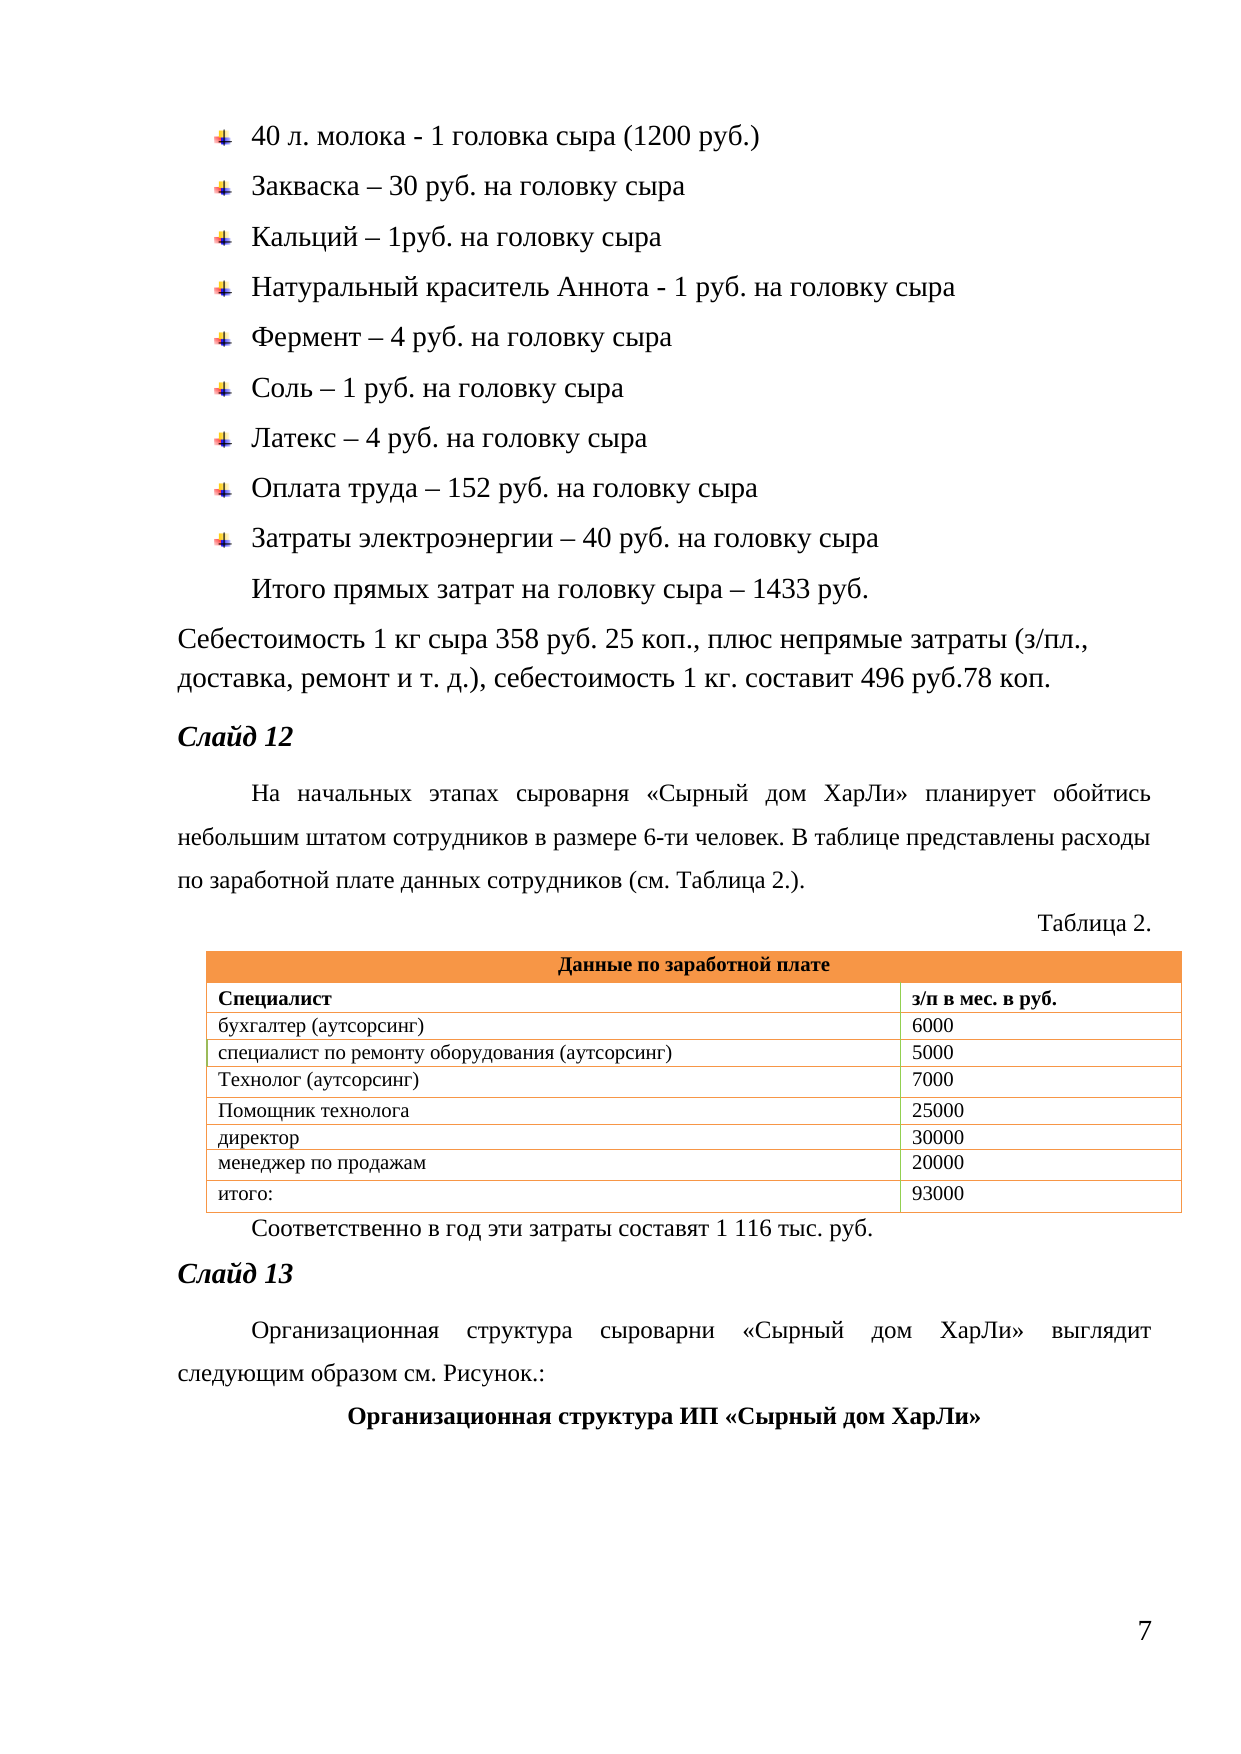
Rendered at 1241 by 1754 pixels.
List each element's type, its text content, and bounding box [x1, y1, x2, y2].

table_cell 93000 [901, 1181, 1181, 1212]
text Организационная структура ИП «Сырный дом ХарЛи» [177, 1401, 1152, 1430]
table_cell директор [207, 1125, 900, 1149]
text Соответственно в год эти затраты составят 1 116 тыс. руб. [177, 1213, 1152, 1241]
list Кальций – 1руб. на головку сыра [213, 219, 1152, 252]
text На начальных этапах сыроварня «Сырный дом ХарЛи» планирует обойтись небольшим штатом сотрудников в размере 6-ти человек. В таблице представлены расходы по заработной плате данных сотрудников (см. Таблица 2.). [177, 778, 1152, 893]
table_cell специалист по ремонту оборудования (аутсорсинг) [208, 1040, 900, 1066]
list Соль – 1 руб. на головку сыра [213, 370, 1152, 403]
table_cell 30000 [901, 1125, 1181, 1149]
text Итого прямых затрат на головку сыра – 1433 руб. [177, 571, 1152, 604]
picture [214, 531, 232, 548]
picture [214, 179, 232, 196]
list Оплата труда – 152 руб. на головку сыра [213, 470, 1152, 504]
table_cell Технолог (аутсорсинг) [207, 1067, 900, 1097]
table_cell з/п в мес. в руб. [901, 983, 1181, 1012]
list Натуральный краситель Аннота - 1 руб. на головку сыра [213, 269, 1152, 303]
picture [214, 481, 232, 498]
list 40 л. молока - 1 головка сыра (1200 руб.) [213, 118, 1152, 152]
table_cell 7000 [901, 1067, 1181, 1097]
table_cell Специалист [207, 983, 900, 1012]
picture [214, 128, 232, 146]
table_header Данные по заработной плате [207, 952, 1181, 982]
picture [214, 229, 232, 246]
picture [214, 430, 232, 448]
list Затраты электроэнергии – 40 руб. на головку сыра [213, 521, 1152, 554]
table_cell 25000 [901, 1098, 1181, 1124]
table_cell 6000 [901, 1013, 1181, 1039]
list Латекс – 4 руб. на головку сыра [213, 420, 1152, 453]
table_cell менеджер по продажам [207, 1150, 900, 1180]
table_cell итого: [207, 1181, 900, 1212]
table_cell 20000 [901, 1150, 1181, 1180]
table_cell 5000 [901, 1040, 1181, 1066]
list Фермент – 4 руб. на головку сыра [213, 319, 1152, 353]
text Слайд 13 [177, 1256, 1152, 1289]
table_cell Помощник технолога [207, 1098, 900, 1124]
text Себестоимость 1 кг сыра 358 руб. 25 коп., плюс непрямые затраты (з/пл., доставка, ремонт и т. д.), себестоимость 1 кг. составит 496 руб.78 коп. [177, 621, 1152, 693]
picture [214, 279, 232, 297]
list Закваска – 30 руб. на головку сыра [213, 168, 1152, 202]
text Организационная структура сыроварни «Сырный дом ХарЛи» выглядит следующим образом см. Рисунок.: [177, 1315, 1152, 1387]
table_cell бухгалтер (аутсорсинг) [207, 1013, 900, 1039]
picture [214, 380, 232, 397]
text Таблица 2. [177, 908, 1152, 937]
picture [214, 330, 232, 347]
text Слайд 12 [177, 719, 1152, 753]
